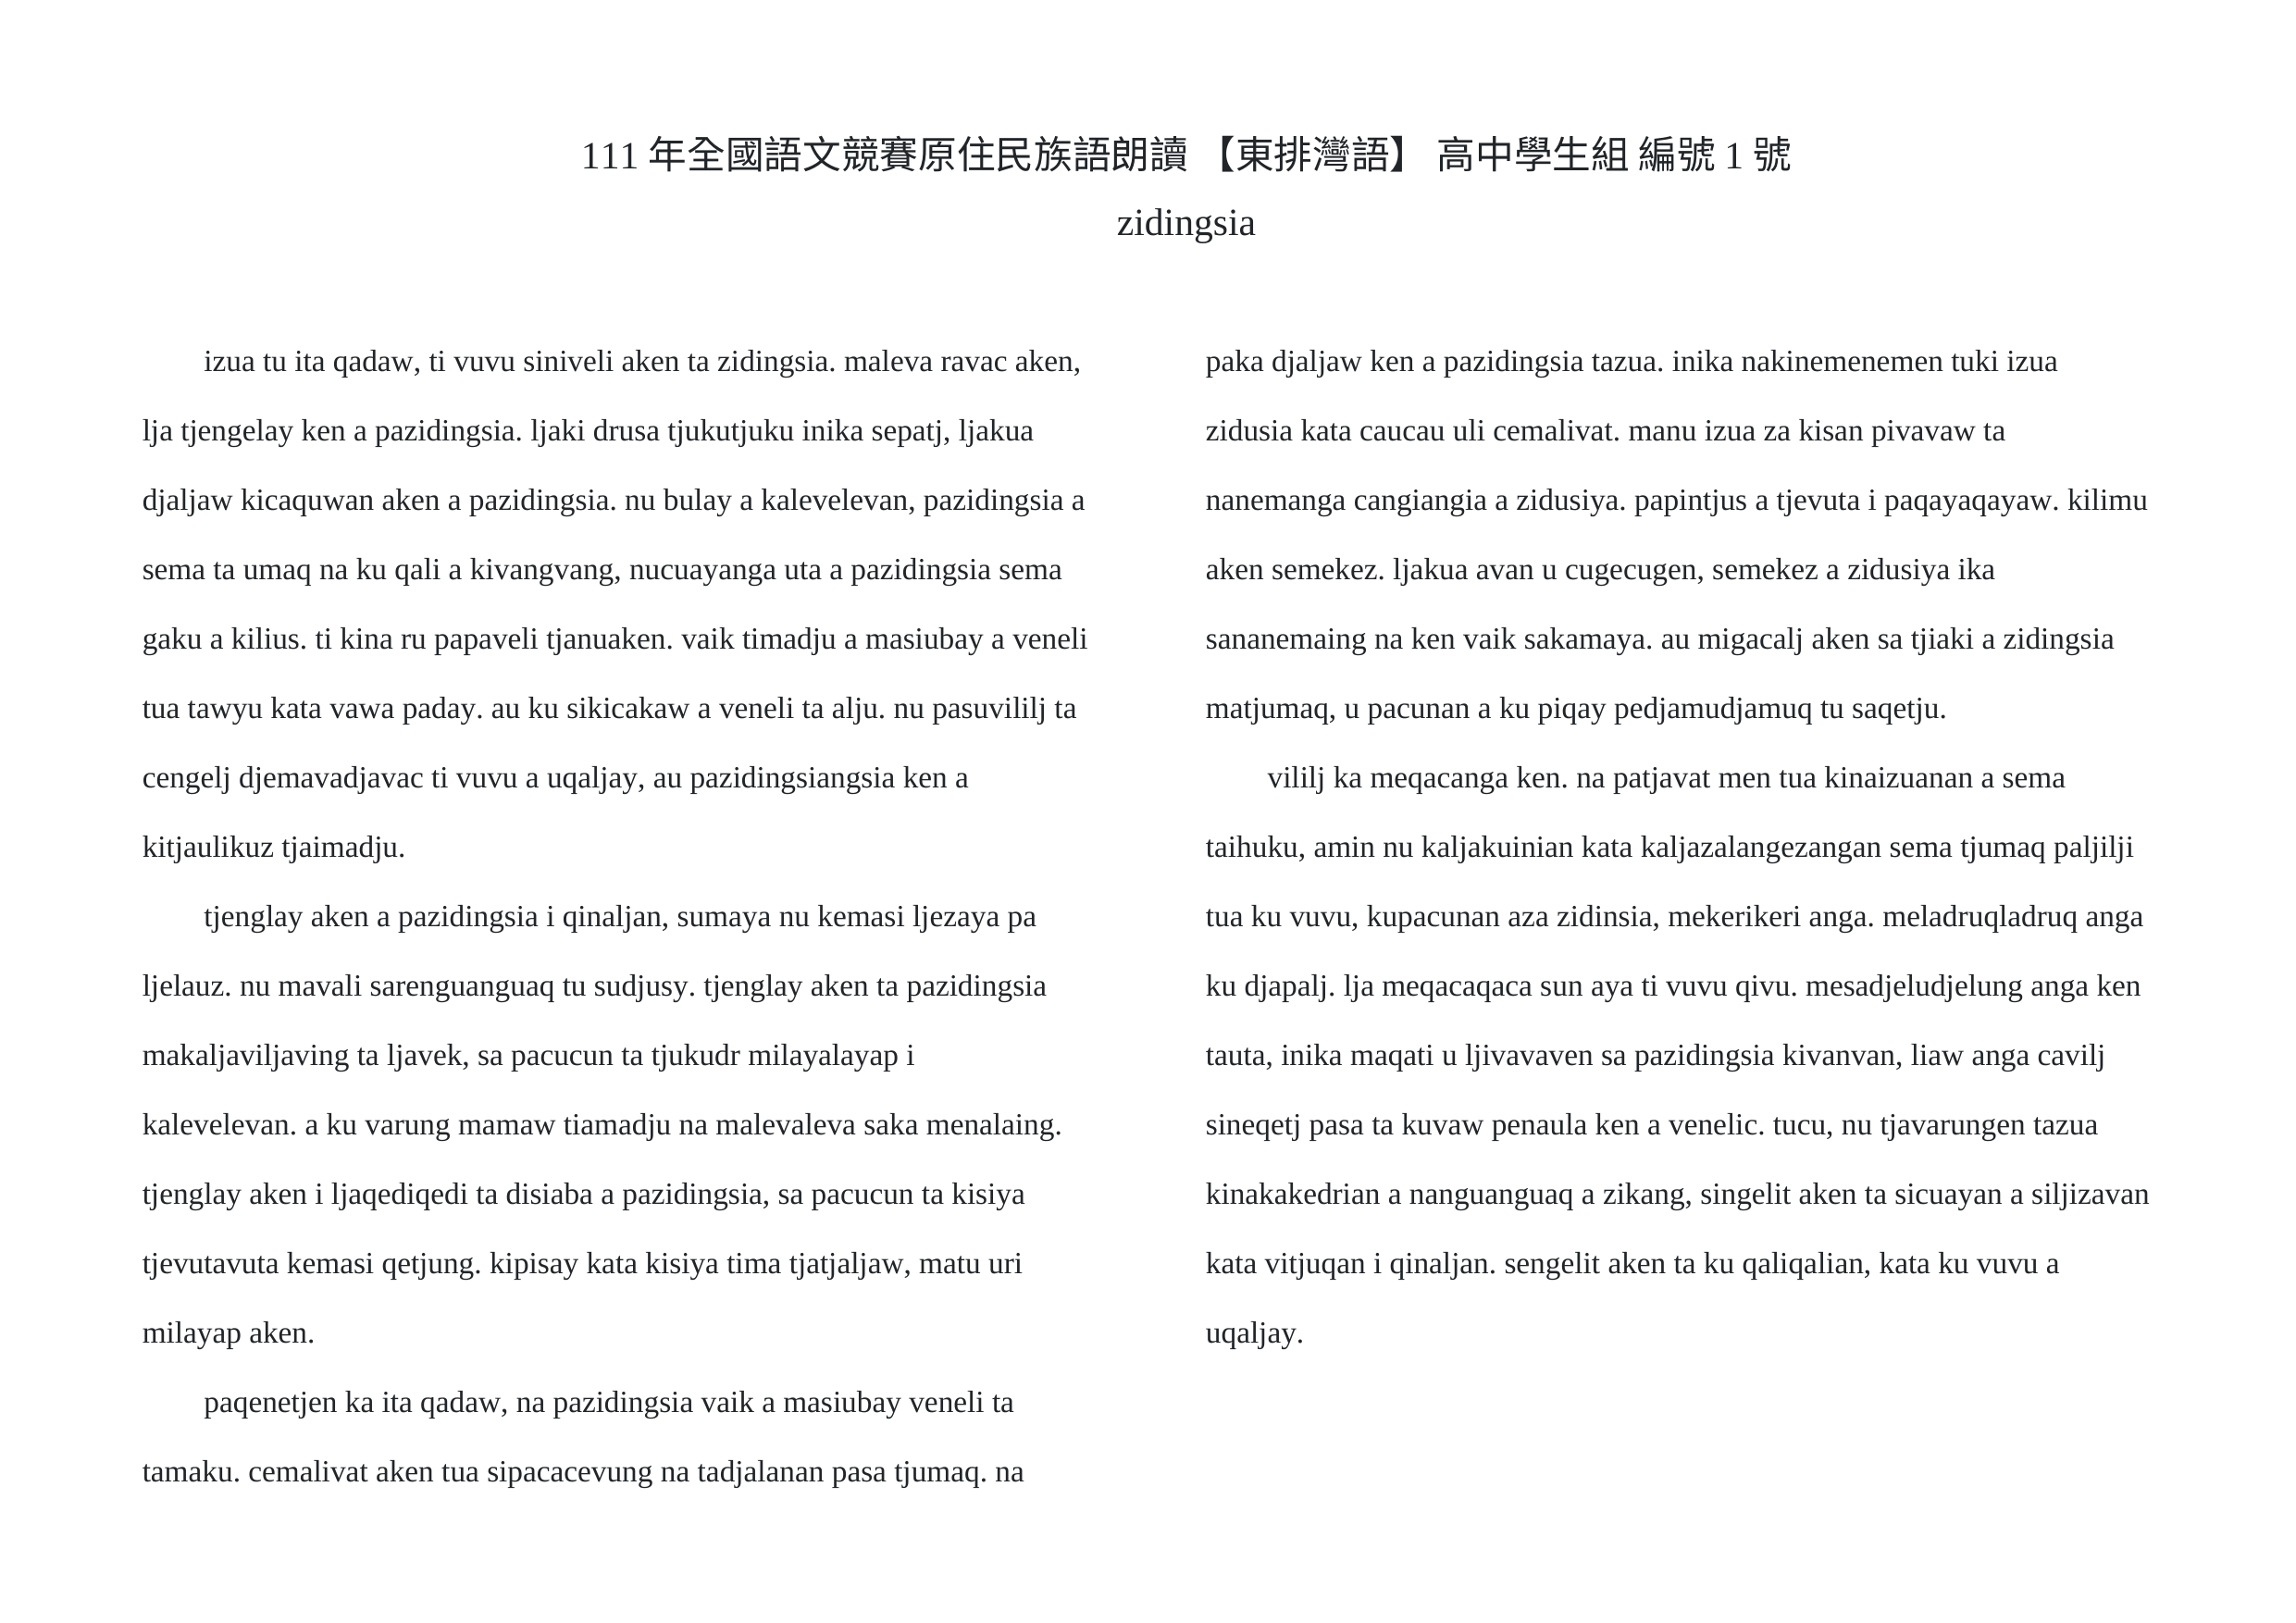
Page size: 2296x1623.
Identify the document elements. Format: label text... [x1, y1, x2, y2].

text paqenetjen ka ita qadaw, na pazidingsia vaik a masiubay veneli ta tamaku. cemalivat aken tua sipacacevung na tadjalanan pasa tjumaq. na paka djaljaw ken a pazidingsia tazua. inika nakinemenemen tuki izua zidusia kata caucau uli cemalivat. manu izua za kisan pivavaw ta nanemanga cangiangia a zidusiya. papintjus a tjevuta i paqayaqayaw. kilimu aken semekez. ljakua avan u cugecugen, semekez a zidusiya ika sananemaing na ken vaik sakamaya. au migacalj aken sa tjiaki a zidingsia matjumaq, u pacunan a ku piqay pedjamudjamuq tu saqetju. [142, 1367, 1090, 1505]
text paqenetjen ka ita qadaw, na pazidingsia vaik a masiubay veneli ta tamaku. cemalivat aken tua sipacacevung na tadjalanan pasa tjumaq. na paka djaljaw ken a pazidingsia tazua. inika nakinemenemen tuki izua zidusia kata caucau uli cemalivat. manu izua za kisan pivavaw ta nanemanga cangiangia a zidusiya. papintjus a tjevuta i paqayaqayaw. kilimu aken semekez. ljakua avan u cugecugen, semekez a zidusiya ika sananemaing na ken vaik sakamaya. au migacalj aken sa tjiaki a zidingsia matjumaq, u pacunan a ku piqay pedjamudjamuq tu saqetju. [1206, 326, 2153, 742]
text izua tu ita qadaw, ti vuvu siniveli aken ta zidingsia. maleva ravac aken, lja tjengelay ken a pazidingsia. ljaki drusa tjukutjuku inika sepatj, ljakua djaljaw kicaquwan aken a pazidingsia. nu bulay a kalevelevan, pazidingsia a sema ta umaq na ku qali a kivangvang, nucuayanga uta a pazidingsia sema gaku a kilius. ti kina ru papaveli tjanuaken. vaik timadju a masiubay a veneli tua tawyu kata vawa paday. au ku sikicakaw a veneli ta alju. nu pasuvililj ta cengelj djemavadjavac ti vuvu a uqaljay, au pazidingsiangsia ken a kitjaulikuz tjaimadju. [142, 326, 1090, 881]
text vililj ka meqacanga ken. na patjavat men tua kinaizuanan a sema taihuku, amin nu kaljakuinian kata kaljazalangezangan sema tjumaq paljilji tua ku vuvu, kupacunan aza zidinsia, mekerikeri anga. meladruqladruq anga ku djapalj. lja meqacaqaca sun aya ti vuvu qivu. mesadjeludjelung anga ken tauta, inika maqati u ljivavaven sa pazidingsia kivanvan, liaw anga cavilj sineqetj pasa ta kuvaw penaula ken a venelic. tucu, nu tjavarungen tazua kinakakedrian a nanguanguaq a zikang, singelit aken ta sicuayan a siljizavan kata vitjuqan i qinaljan. sengelit aken ta ku qaliqalian, kata ku vuvu a uqaljay. [1206, 742, 2153, 1367]
text tjenglay aken a pazidingsia i qinaljan, sumaya nu kemasi ljezaya pa ljelauz. nu mavali sarenguanguaq tu sudjusy. tjenglay aken ta pazidingsia makaljaviljaving ta ljavek, sa pacucun ta tjukudr milayalayap i kalevelevan. a ku varung mamaw tiamadju na malevaleva saka menalaing. tjenglay aken i ljaqediqedi ta disiaba a pazidingsia, sa pacucun ta kisiya tjevutavuta kemasi qetjung. kipisay kata kisiya tima tjatjaljaw, matu uri milayap aken. [142, 881, 1090, 1367]
text zidingsia [142, 187, 2153, 256]
text 111 年全國語文競賽原住民族語朗讀 【東排灣語】 高中學生組 編號 1 號 [142, 118, 2153, 187]
